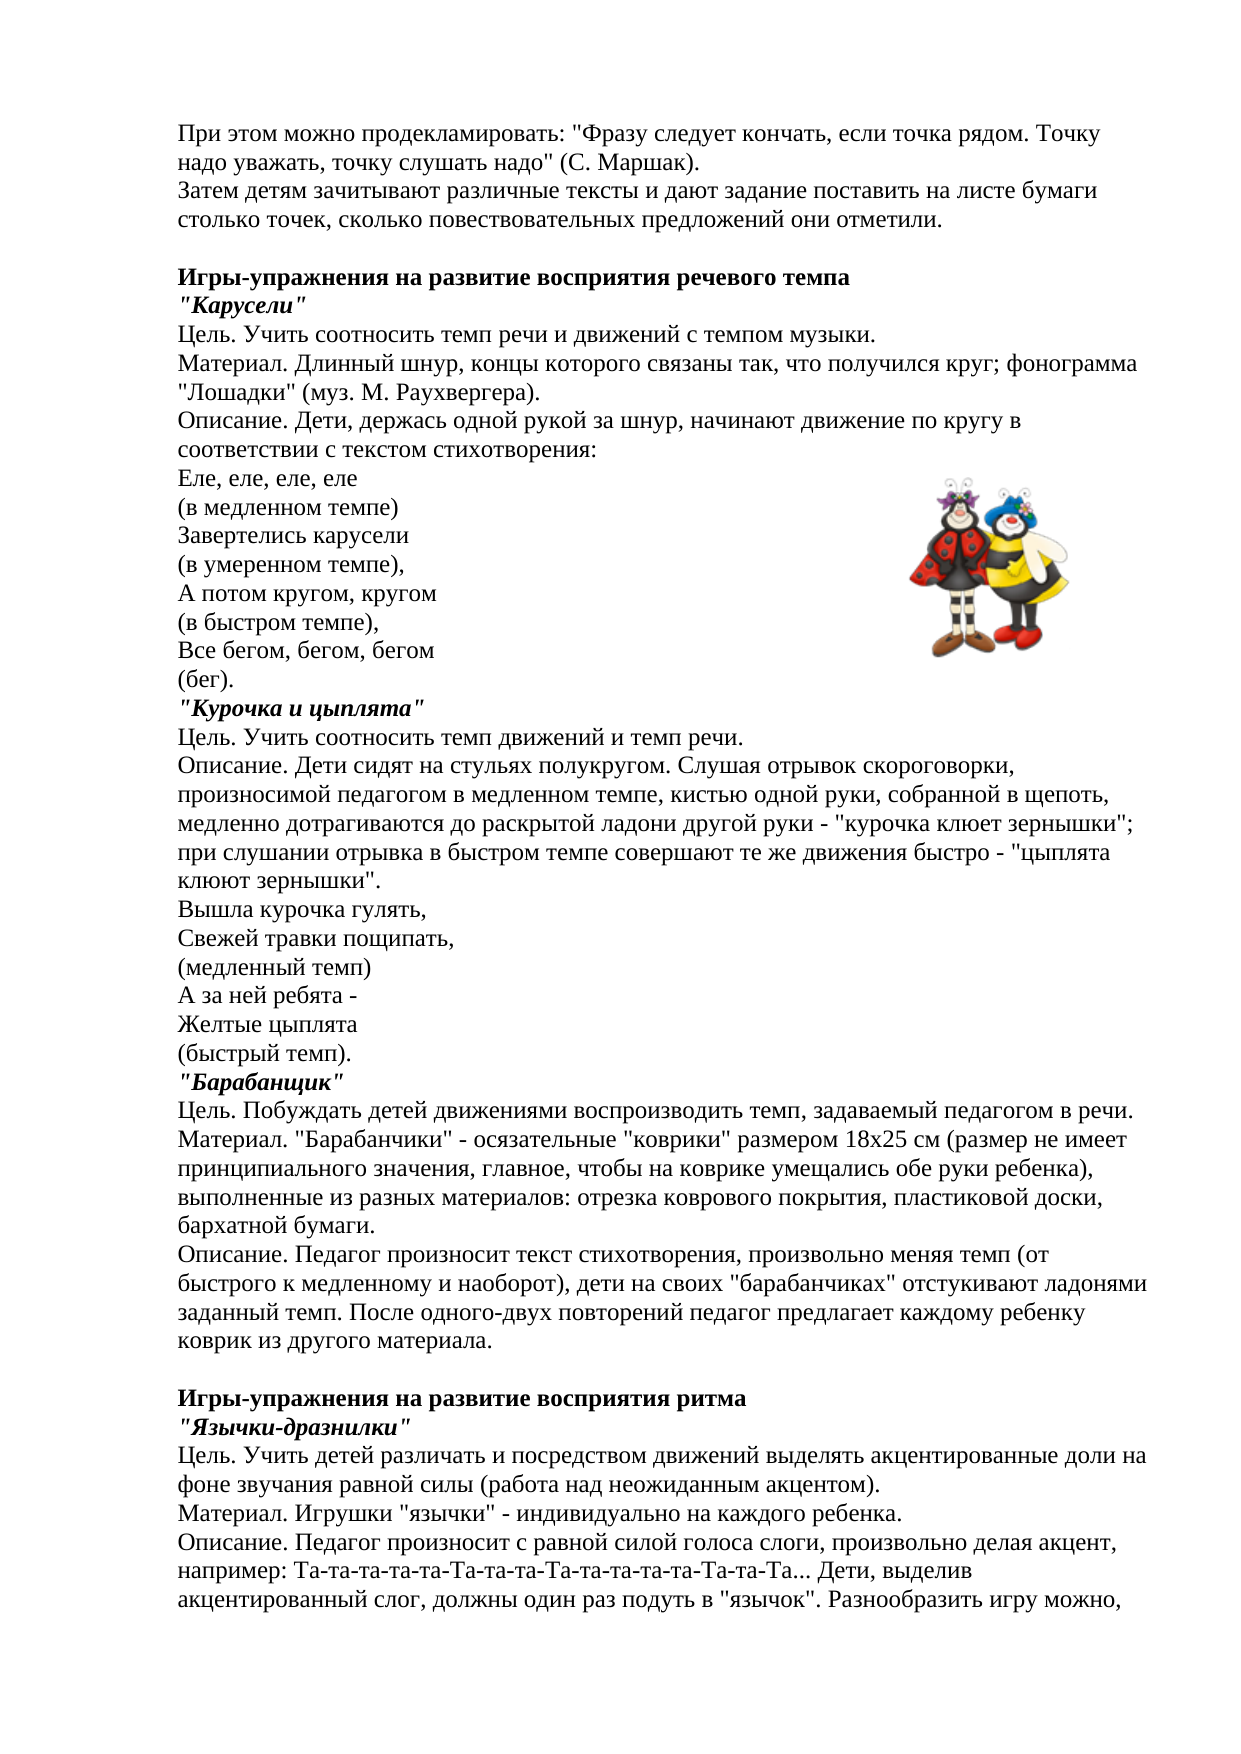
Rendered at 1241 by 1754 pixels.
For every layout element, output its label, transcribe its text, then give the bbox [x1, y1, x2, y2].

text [177, 118, 1152, 233]
picture [907, 477, 1071, 659]
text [177, 1383, 1152, 1613]
text Игры-упражнения на развитие восприятия речевого темпа "Карусели" Цель. Учить соотносить темп речи и движений с темпом музыки. Материал. Длинный шнур, концы которого связаны так, что получился круг; фонограмма "Лошадки" (муз. М. Раухвергера). Описание. Дети, держась одной рукой за шнур, начинают движение по кругу в соответствии с текстом стихотворения: Еле, еле, еле, еле (в медленном темпе) Завертелись карусели (в умеренном темпе), А потом кругом, кругом (в быстром темпе), Все бегом, бегом, бегом (бег). "Курочка и цыплята" Цель. Учить соотносить темп движений и темп речи. Описание. Дети сидят на стульях полукругом. Слушая отрывок скороговорки, произносимой педагогом в медленном темпе, кистью одной руки, собранной в щепоть, медленно дотрагиваются до раскрытой ладони другой руки - "курочка клюет зернышки"; при слушании отрывка в быстром темпе совершают те же движения быстро - "цыплята клюют зернышки". Вышла курочка гулять, Свежей травки пощипать, (медленный темп) А за ней ребята - Желтые цыплята (быстрый темп). "Барабанщик" Цель. Побуждать детей движениями воспроизводить темп, задаваемый педагогом в речи. Материал. "Барабанчики" - осязательные "коврики" размером 18x25 см (размер не имеет принципиального значения, главное, чтобы на коврике умещались обе руки ребенка), выполненные из разных материалов: отрезка коврового покрытия, пластиковой доски, бархатной бумаги. Описание. Педагог произносит текст стихотворения, произвольно меняя темп (от быстрого к медленному и наоборот), дети на своих "барабанчиках" отстукивают ладонями заданный темп. После одного-двух повторений педагог предлагает каждому ребенку коврик из другого материала. [177, 262, 1152, 1354]
